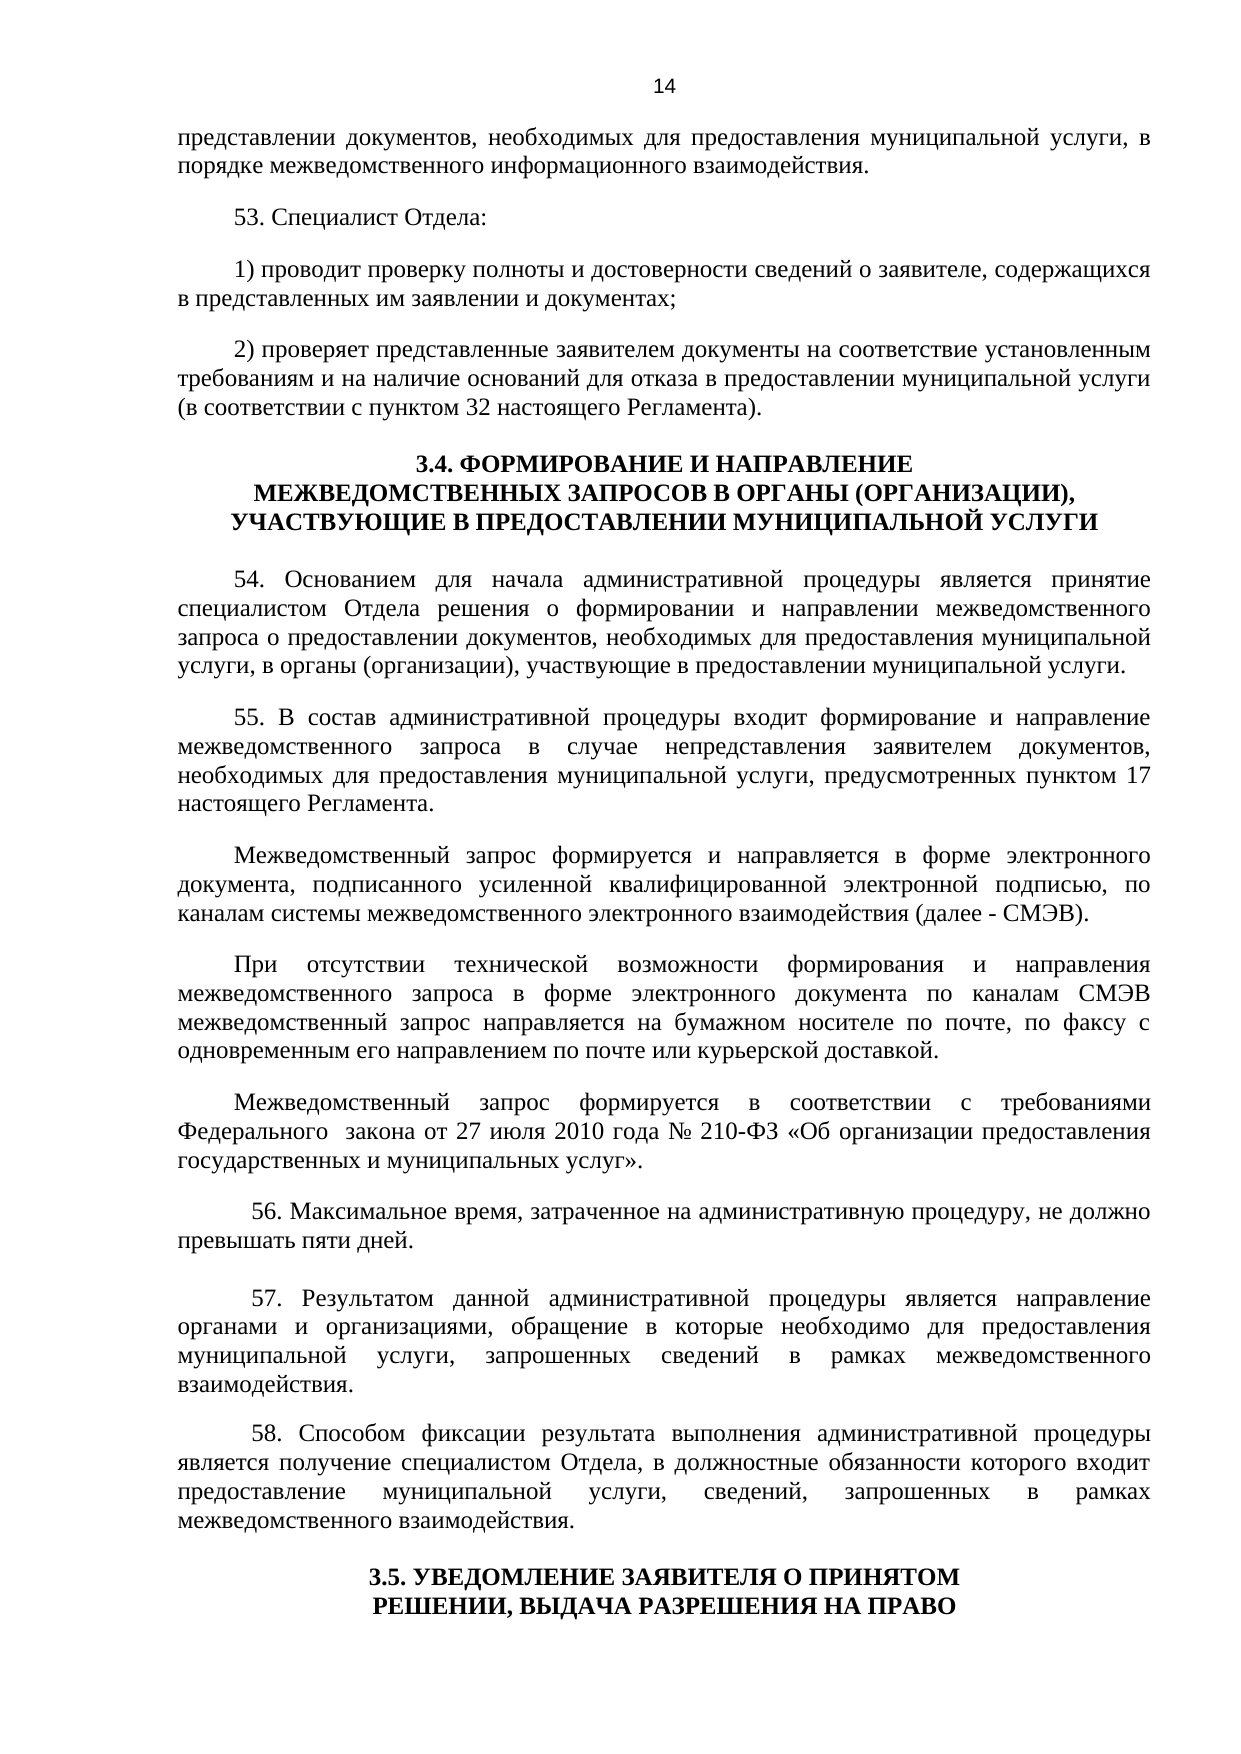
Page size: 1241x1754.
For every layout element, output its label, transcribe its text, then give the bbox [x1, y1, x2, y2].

title РЕШЕНИИ, ВЫДАЧА РАЗРЕШЕНИЯ НА ПРАВО [177, 1591, 1152, 1620]
text При отсутствии технической возможности формирования и направления межведомственного запроса в форме электронного документа по каналам СМЭВ межведомственный запрос направляется на бумажном носителе по почте, по факсу с одновременным его направлением по почте или курьерской доставкой. [177, 949, 1152, 1064]
title УЧАСТВУЮЩИЕ В ПРЕДОСТАВЛЕНИИ МУНИЦИПАЛЬНОЙ УСЛУГИ [177, 507, 1152, 536]
text Межведомственный запрос формируется и направляется в форме электронного документа, подписанного усиленной квалифицированной электронной подписью, по каналам системы межведомственного электронного взаимодействия (далее - СМЭВ). [177, 840, 1152, 926]
text 1) проводит проверку полноты и достоверности сведений о заявителе, содержащихся в представленных им заявлении и документах; [177, 254, 1152, 311]
text 2) проверяет представленные заявителем документы на соответствие установленным требованиям и на наличие оснований для отказа в предоставлении муниципальной услуги (в соответствии с пунктом 32 настоящего Регламента). [177, 334, 1152, 421]
text 58. Способом фиксации результата выполнения административной процедуры является получение специалистом Отдела, в должностные обязанности которого входит предоставление муниципальной услуги, сведений, запрошенных в рамках межведомственного взаимодействия. [177, 1418, 1152, 1533]
text 53. Специалист Отдела: [177, 202, 1152, 231]
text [177, 122, 1152, 179]
text 54. Основанием для начала административной процедуры является принятие специалистом Отдела решения о формировании и направлении межведомственного запроса о предоставлении документов, необходимых для предоставления муниципальной услуги, в органы (организации), участвующие в предоставлении муниципальной услуги. [177, 564, 1152, 679]
text 55. В состав административной процедуры входит формирование и направление межведомственного запроса в случае непредставления заявителем документов, необходимых для предоставления муниципальной услуги, предусмотренных пунктом 17 настоящего Регламента. [177, 702, 1152, 817]
text 57. Результатом данной административной процедуры является направление органами и организациями, обращение в которые необходимо для предоставления муниципальной услуги, запрошенных сведений в рамках межведомственного взаимодействия. [177, 1283, 1152, 1398]
title МЕЖВЕДОМСТВЕННЫХ ЗАПРОСОВ В ОРГАНЫ (ОРГАНИЗАЦИИ), [177, 478, 1152, 507]
title 3.5. УВЕДОМЛЕНИЕ ЗАЯВИТЕЛЯ О ПРИНЯТОМ [177, 1562, 1152, 1591]
title 3.4. ФОРМИРОВАНИЕ И НАПРАВЛЕНИЕ [177, 449, 1152, 478]
text 56. Максимальное время, затраченное на административную процедуру, не должно превышать пяти дней. [177, 1196, 1152, 1254]
text Межведомственный запрос формируется в соответствии с требованиями Федерального закона от 27 июля 2010 года № 210-ФЗ «Об организации предоставления государственных и муниципальных услуг». [177, 1087, 1152, 1173]
